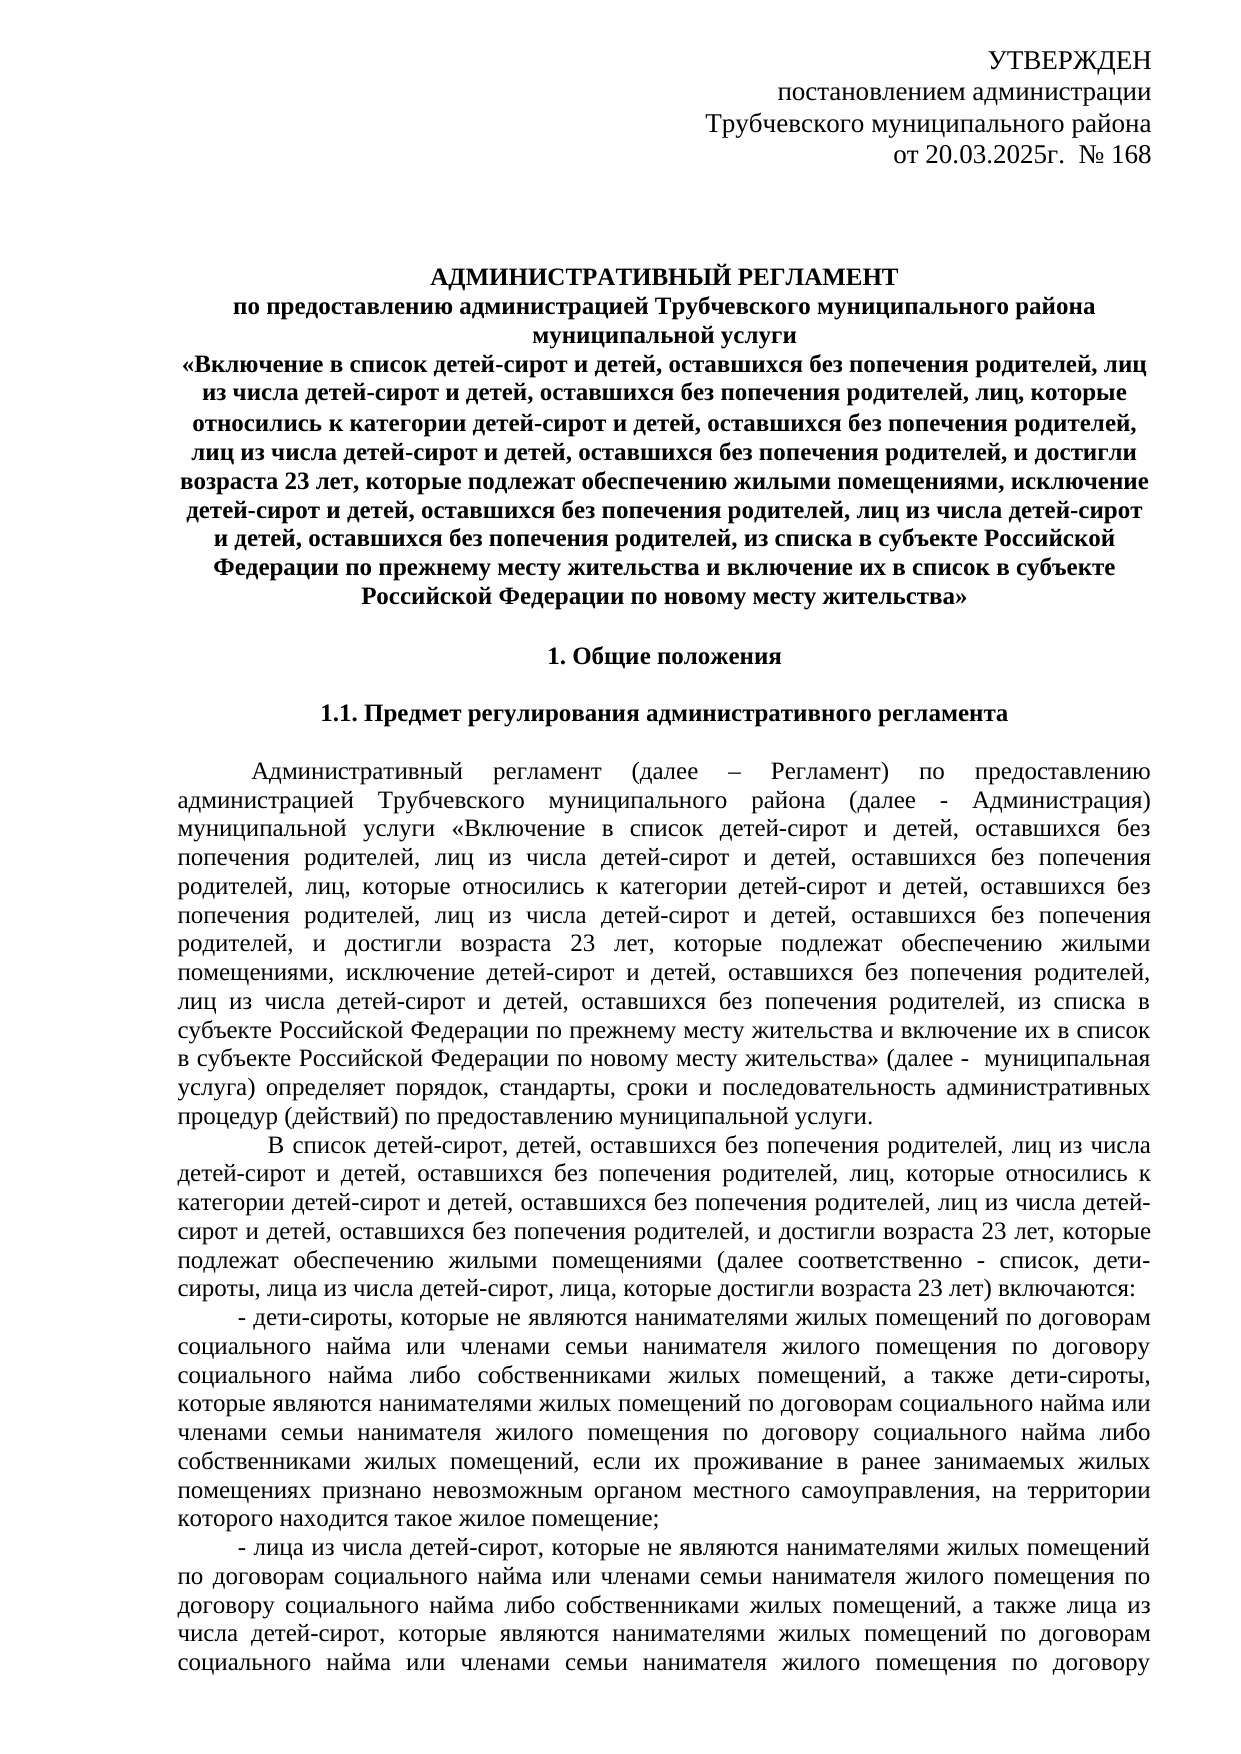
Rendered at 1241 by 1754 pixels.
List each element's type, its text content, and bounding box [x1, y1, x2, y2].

title по предоставлению администрацией Трубчевского муниципального района муниципальной услуги [177, 291, 1152, 349]
text постановлением администрации [177, 76, 1152, 107]
title Административный регламент (далее – Регламент) по предоставлению администрацией Трубчевского муниципального района (далее - Администрация) муниципальной услуги «Включение в список детей-сирот и детей, оставшихся без попечения родителей, лиц из числа детей-сирот и детей, оставшихся без попечения родителей, лиц, которые относились к категории детей-сирот и детей, оставшихся без попечения родителей, лиц из числа детей-сирот и детей, оставшихся без попечения родителей, и достигли возраста 23 лет, которые подлежат обеспечению жилыми помещениями, исключение детей-сирот и детей, оставшихся без попечения родителей, лиц из числа детей-сирот и детей, оставшихся без попечения родителей, из списка в субъекте Российской Федерации по прежнему месту жительства и включение их в список в субъекте Российской Федерации по новому месту жительства» (далее - муниципальная услуга) определяет порядок, стандарты, сроки и последовательность административных процедур (действий) по предоставлению муниципальной услуги. [177, 756, 1152, 1130]
title 1. Общие положения [177, 641, 1152, 670]
title АДМИНИСТРАТИВНЫЙ РЕГЛАМЕНТ [177, 262, 1152, 291]
text от 20.03.2025г. № 168 [177, 138, 1152, 169]
title 1.1. Предмет регулирования административного регламента [177, 698, 1152, 727]
text УТВЕРЖДЕН [177, 44, 1152, 76]
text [177, 1532, 1152, 1676]
text В список детей-сирот, детей, оставшихся без попечения родителей, лиц из числа детей-сирот и детей, оставшихся без попечения родителей, лиц, которые относились к категории детей-сирот и детей, оставшихся без попечения родителей, лиц из числа детей-сирот и детей, оставшихся без попечения родителей, и достигли возраста 23 лет, которые подлежат обеспечению жилыми помещениями (далее соответственно - список, дети- сироты, лица из числа детей-сирот, лица, которые достигли возраста 23 лет) включаются: [177, 1130, 1152, 1302]
text - дети-сироты, которые не являются нанимателями жилых помещений по договорам социального найма или членами семьи нанимателя жилого помещения по договору социального найма либо собственниками жилых помещений, а также дети-сироты, которые являются нанимателями жилых помещений по договорам социального найма или членами семьи нанимателя жилого помещения по договору социального найма либо собственниками жилых помещений, если их проживание в ранее занимаемых жилых помещениях признано невозможным органом местного самоуправления, на территории которого находится такое жилое помещение; [177, 1302, 1152, 1532]
text Трубчевского муниципального района [177, 107, 1152, 138]
title «Включение в список детей-сирот и детей, оставшихся без попечения родителей, лиц из числа детей-сирот и детей, оставшихся без попечения родителей, лиц, которые относились к категории детей-сирот и детей, оставшихся без попечения родителей, лиц из числа детей-сирот и детей, оставшихся без попечения родителей, и достигли возраста 23 лет, которые подлежат обеспечению жилыми помещениями, исключение детей-сирот и детей, оставшихся без попечения родителей, лиц из числа детей-сирот и детей, оставшихся без попечения родителей, из списка в субъекте Российской Федерации по прежнему месту жительства и включение их в список в субъекте Российской Федерации по новому месту жительства» [177, 349, 1152, 610]
